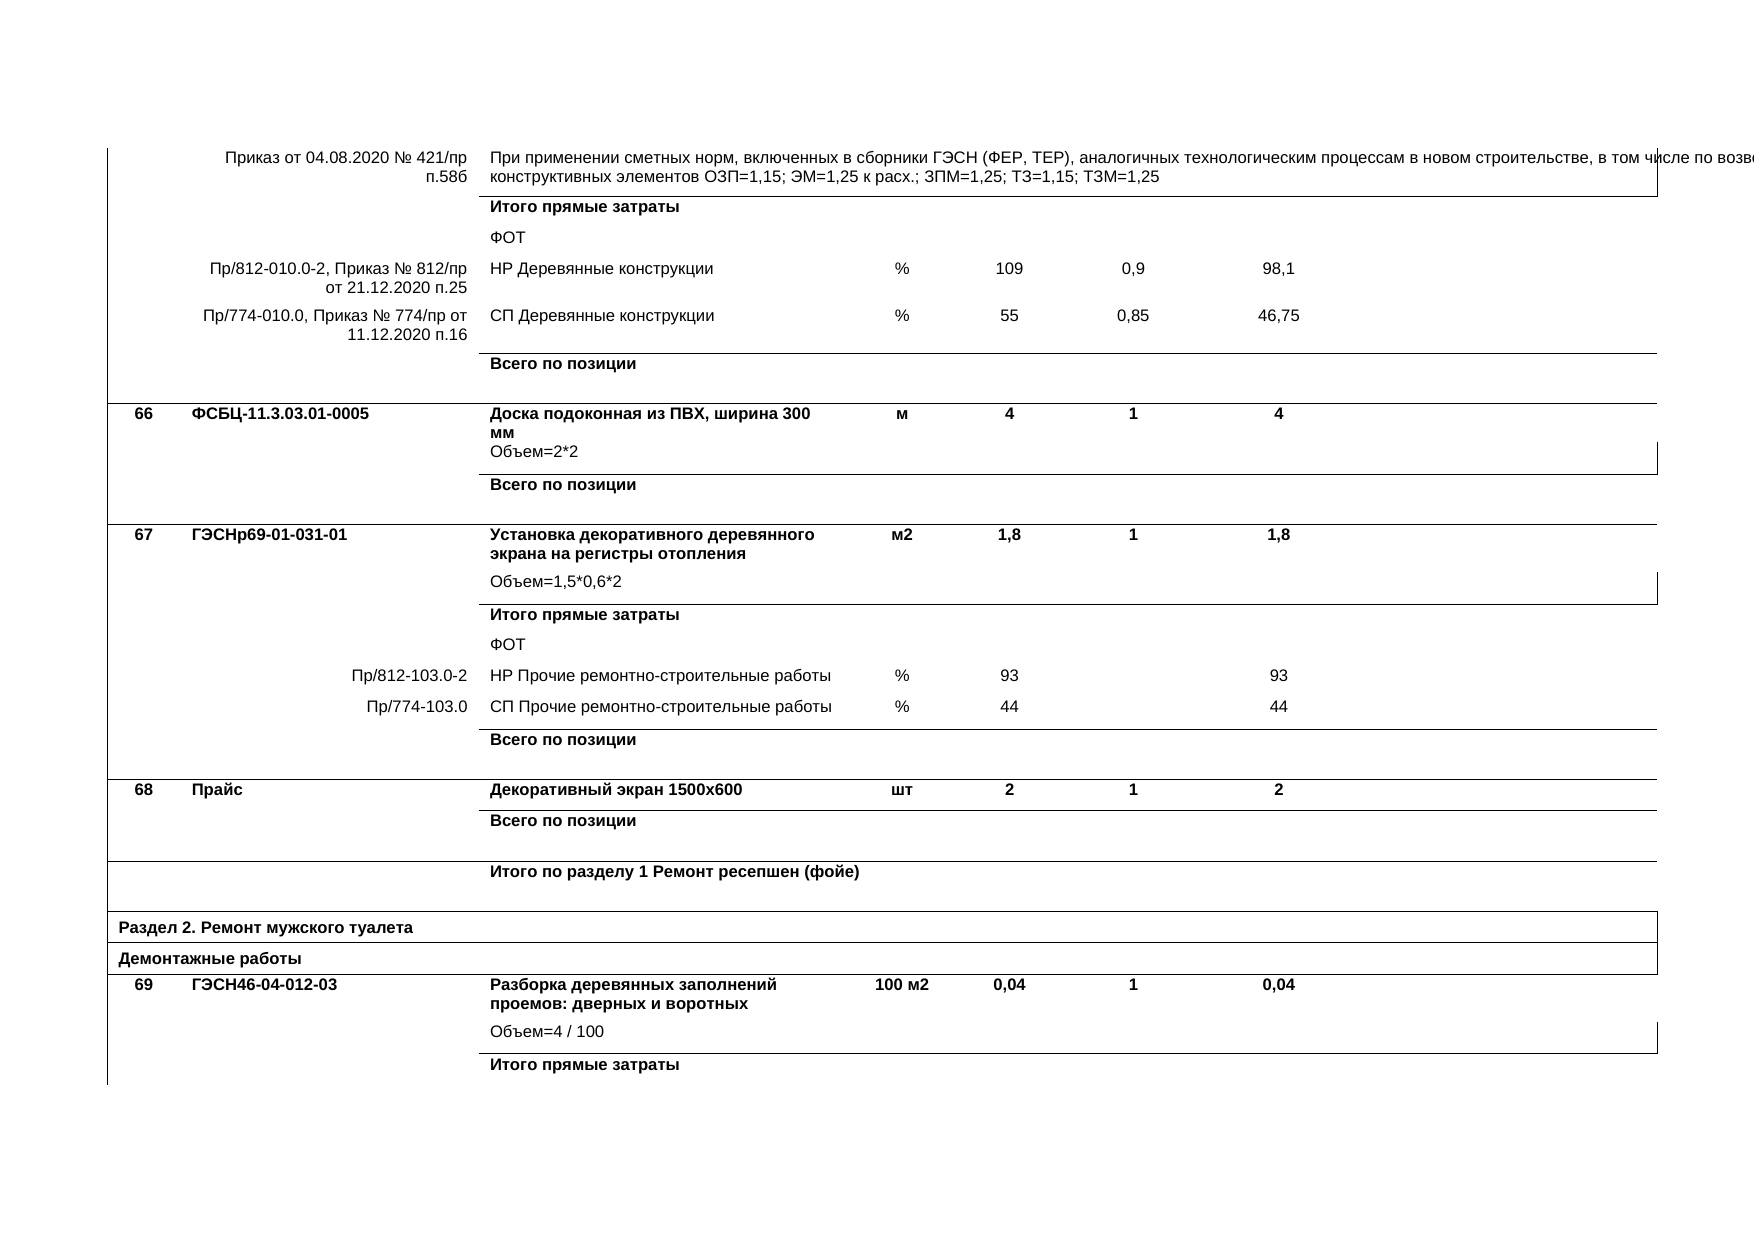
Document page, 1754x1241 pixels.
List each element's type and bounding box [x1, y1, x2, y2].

table_cell [103, 148, 107, 1084]
table_cell [108, 148, 1658, 911]
table_cell [108, 912, 1657, 942]
table_cell [108, 975, 1658, 1084]
table_cell [108, 943, 1657, 974]
